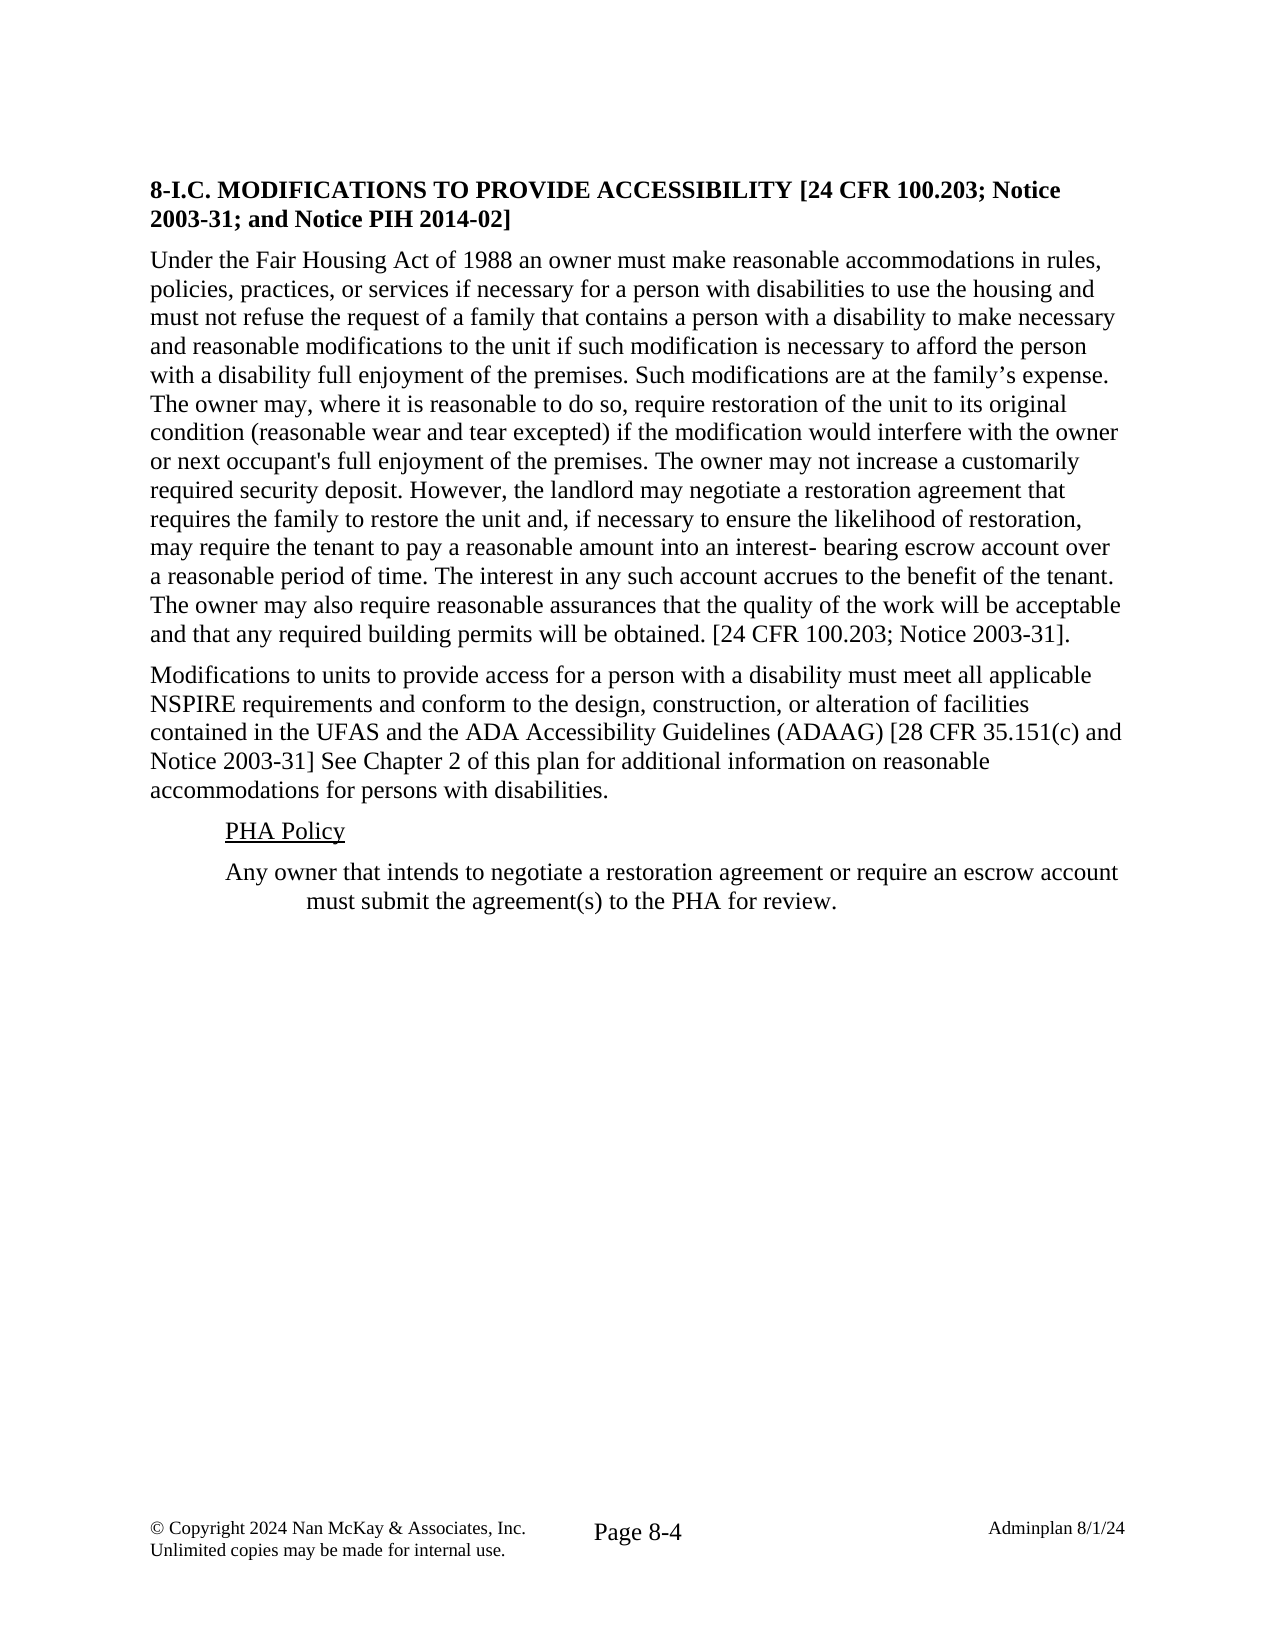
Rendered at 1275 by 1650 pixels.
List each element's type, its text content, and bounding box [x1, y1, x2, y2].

text PHA Policy [225, 816, 1125, 845]
text Under the Fair Housing Act of 1988 an owner must make reasonable accommodations in rules, policies, practices, or services if necessary for a person with disabilities to use the housing and must not refuse the request of a family that contains a person with a disability to make necessary and reasonable modifications to the unit if such modification is necessary to afford the person with a disability full enjoyment of the premises. Such modifications are at the family’s expense. The owner may, where it is reasonable to do so, require restoration of the unit to its original condition (reasonable wear and tear excepted) if the modification would interfere with the owner or next occupant's full enjoyment of the premises. The owner may not increase a customarily required security deposit. However, the landlord may negotiate a restoration agreement that requires the family to restore the unit and, if necessary to ensure the likelihood of restoration, may require the tenant to pay a reasonable amount into an interest- bearing escrow account over a reasonable period of time. The interest in any such account accrues to the benefit of the tenant. The owner may also require reasonable assurances that the quality of the work will be acceptable and that any required building permits will be obtained. [24 CFR 100.203; Notice 2003-31]. [150, 245, 1125, 647]
text Any owner that intends to negotiate a restoration agreement or require an escrow account must submit the agreement(s) to the PHA for review. [225, 857, 1125, 915]
text Modifications to units to provide access for a person with a disability must meet all applicable NSPIRE requirements and conform to the design, construction, or alteration of facilities contained in the UFAS and the ADA Accessibility Guidelines (ADAAG) [28 CFR 35.151(c) and Notice 2003-31] See Chapter 2 of this plan for additional information on reasonable accommodations for persons with disabilities. [150, 660, 1125, 804]
text 8-I.C. MODIFICATIONS TO PROVIDE ACCESSIBILITY [24 CFR 100.203; Notice 2003-31; and Notice PIH 2014-02] [150, 175, 1125, 232]
